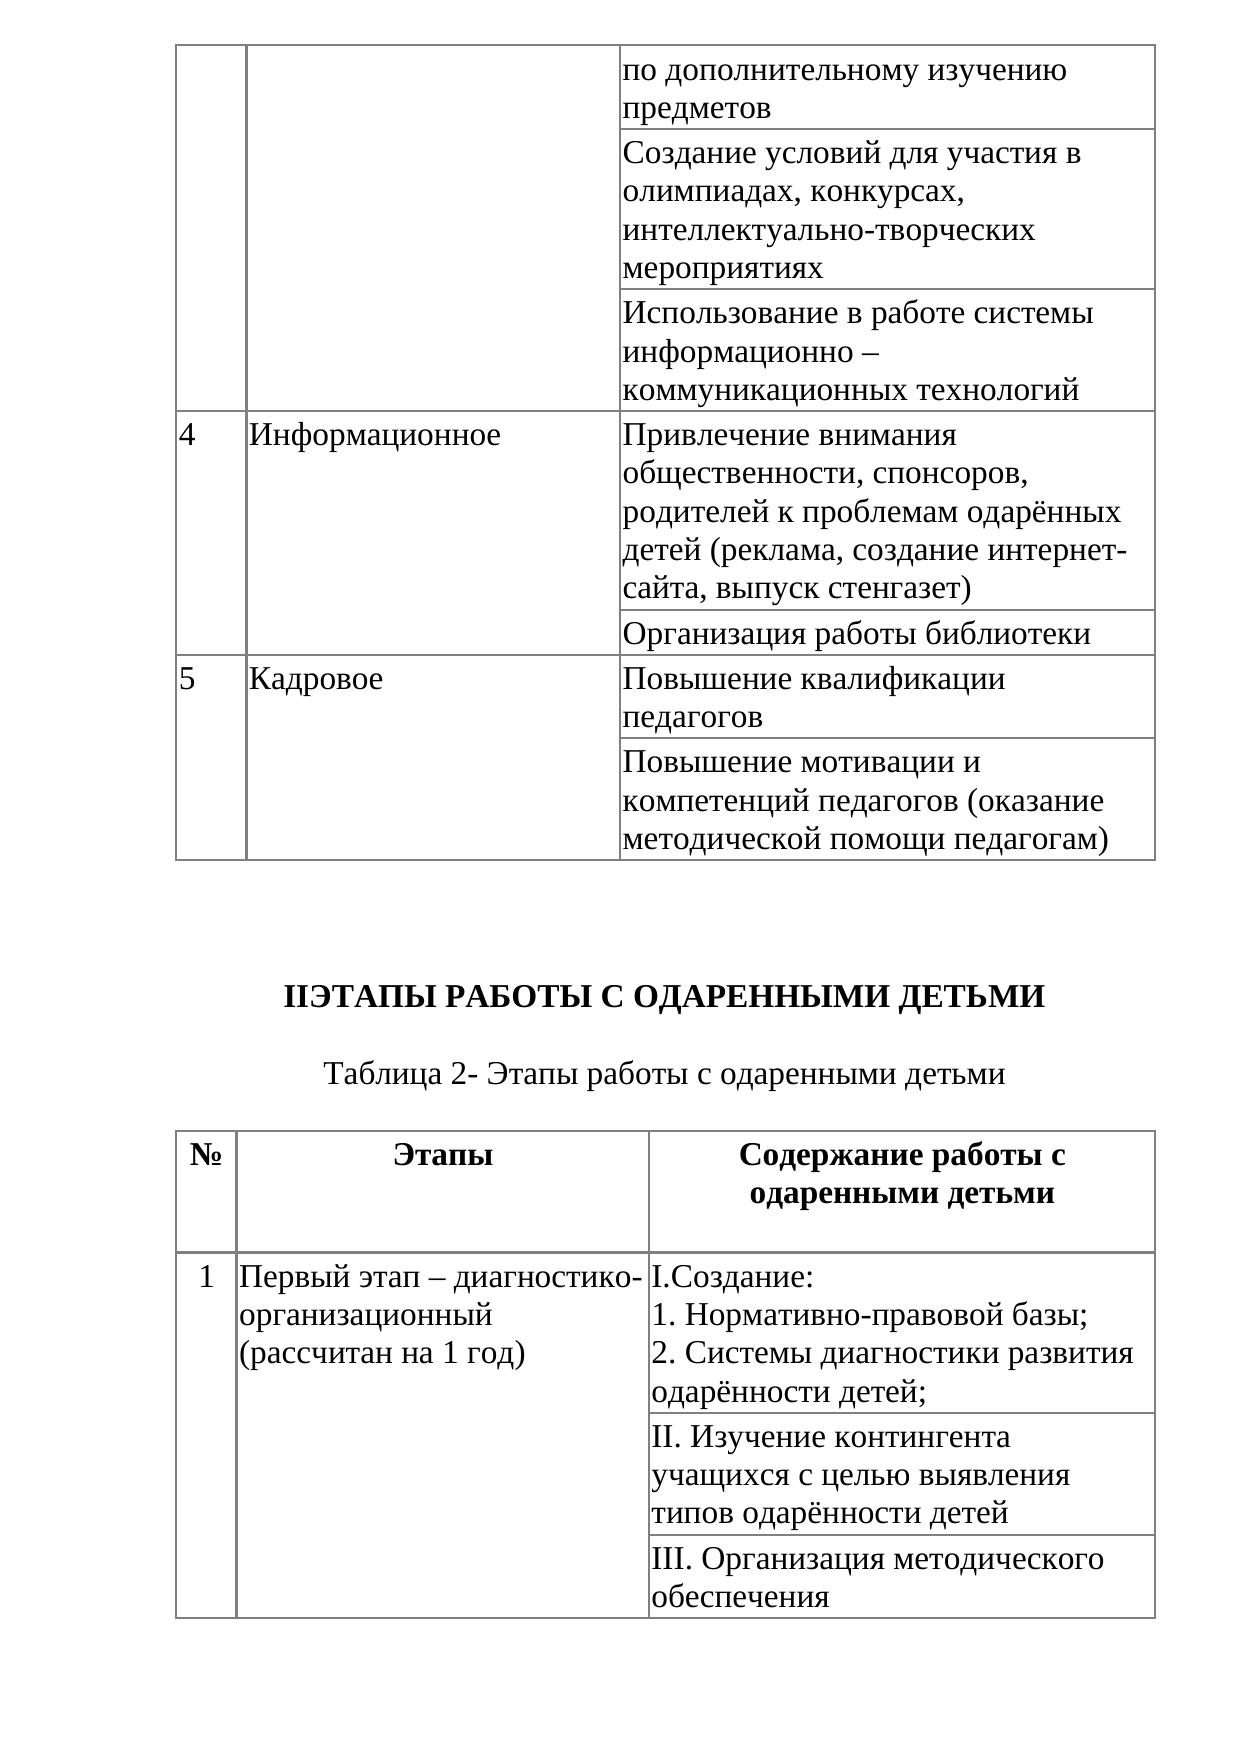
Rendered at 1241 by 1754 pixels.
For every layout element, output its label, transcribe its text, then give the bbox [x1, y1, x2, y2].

table_cell Повышение квалификации педагогов [621, 656, 1154, 737]
table_cell Привлечение внимания общественности, спонсоров, родителей к проблемам одарённых детей (реклама, создание интернет-сайта, выпуск стенгазет) [621, 412, 1154, 608]
table_cell Первый этап – диагностико-организационный (рассчитан на 1 год) [238, 1254, 648, 1617]
table_cell I.Создание: 1. Нормативно-правовой базы; 2. Системы диагностики развития одарённости детей; [650, 1254, 1154, 1412]
table_cell Кадровое [248, 656, 619, 859]
table_header № [177, 1132, 235, 1251]
table_header Этапы [238, 1132, 648, 1251]
table_cell Организация работы библиотеки [621, 611, 1154, 654]
table_cell Повышение мотивации и компетенций педагогов (оказание методической помощи педагогам) [621, 739, 1154, 859]
table_cell 1 [177, 1254, 235, 1617]
table_cell Создание условий для участия в олимпиадах, конкурсах, интеллектуально-творческих мероприятиях [621, 130, 1154, 288]
text Таблица 2- Этапы работы с одаренными детьми [177, 1053, 1152, 1091]
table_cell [621, 46, 1154, 128]
table_cell Информационное [248, 412, 619, 654]
text IIЭТАПЫ РАБОТЫ С ОДАРЕННЫМИ ДЕТЬМИ [177, 976, 1152, 1014]
table_header Содержание работы с одаренными детьми [650, 1132, 1154, 1251]
table_cell 5 [177, 656, 245, 859]
table_cell II. Изучение контингента учащихся с целью выявления типов одарённости детей [650, 1414, 1154, 1533]
table_cell III. Организация методического обеспечения [650, 1536, 1154, 1617]
table_cell Использование в работе системы информационно – коммуникационных технологий [621, 290, 1154, 410]
table_cell 4 [177, 412, 245, 654]
